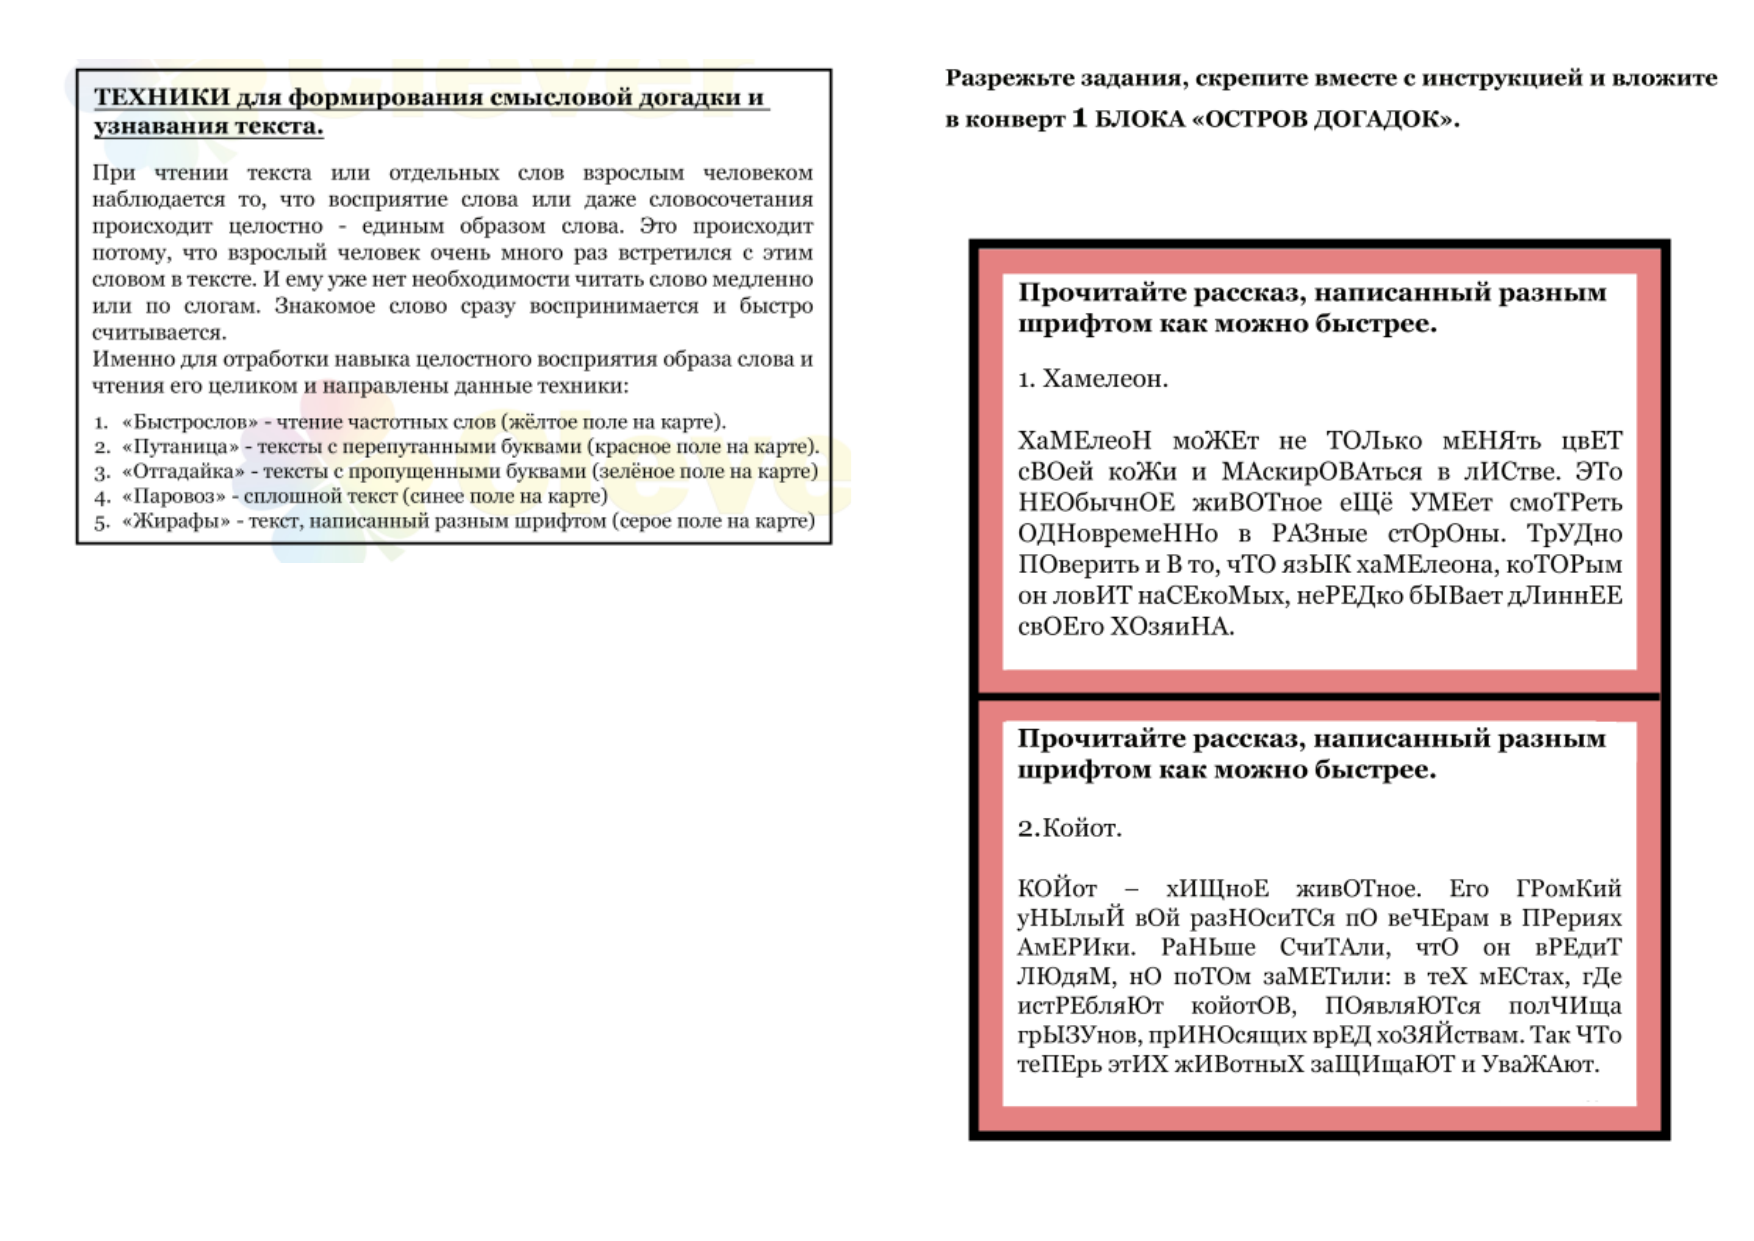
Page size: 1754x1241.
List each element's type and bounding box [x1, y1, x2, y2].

picture [913, 59, 1723, 1156]
picture [59, 59, 852, 563]
